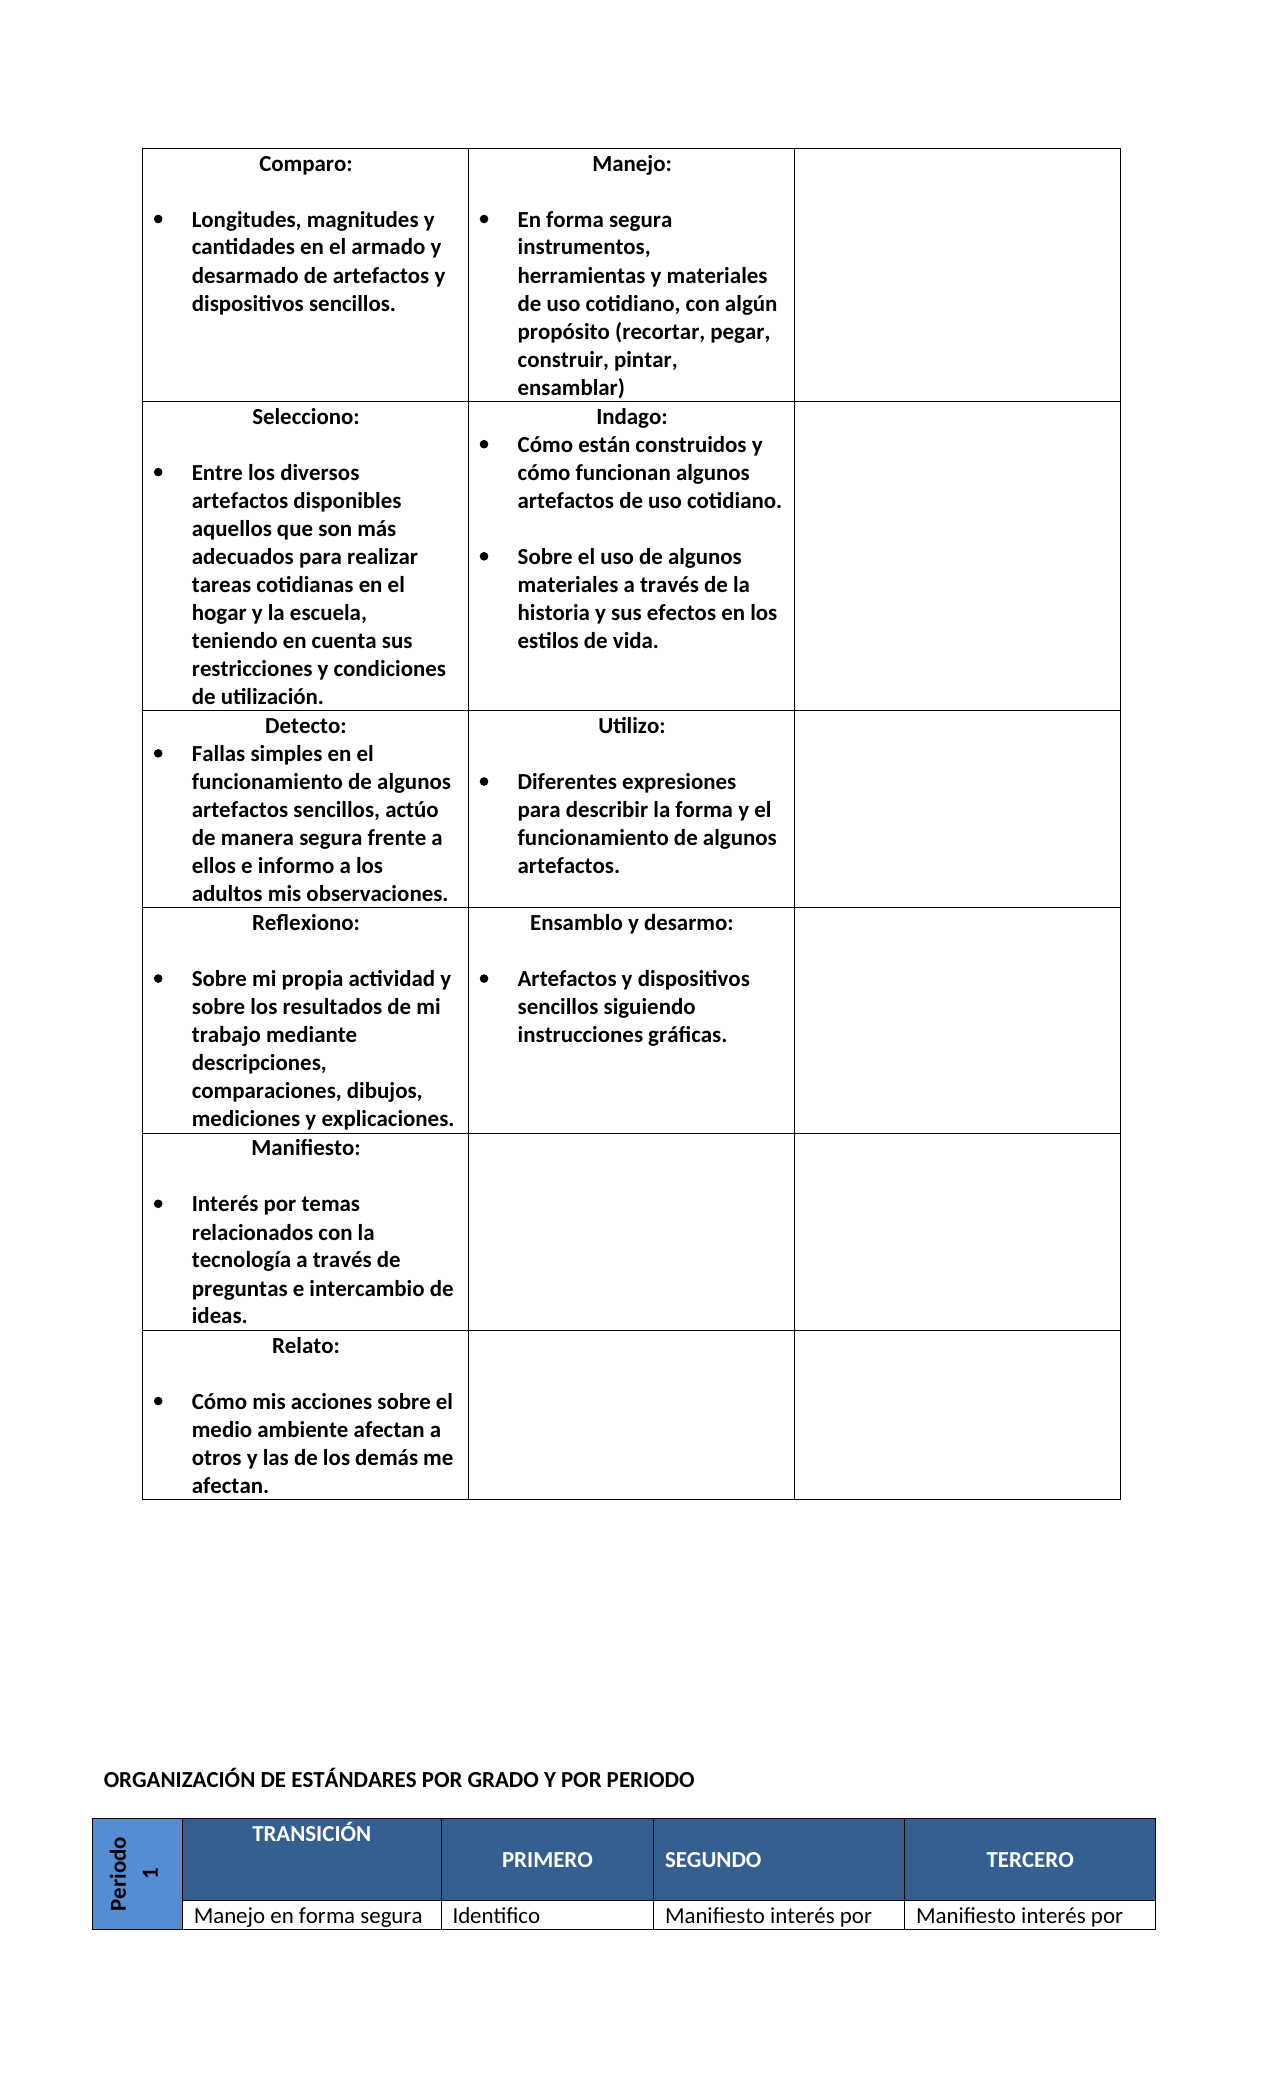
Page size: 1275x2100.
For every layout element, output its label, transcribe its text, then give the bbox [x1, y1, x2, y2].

table_cell Detecto: Fallas simples en el funcionamiento de algunos artefactos sencillos, actúo de manera segura frente a ellos e informo a los adultos mis observaciones. [143, 711, 468, 907]
table_header TERCERO [905, 1819, 1155, 1900]
table_cell Comparo: Longitudes, magnitudes y cantidades en el armado y desarmado de artefactos y dispositivos sencillos. [143, 149, 468, 401]
table_header Periodo 1 [93, 1819, 182, 1929]
table_cell [795, 402, 1120, 710]
table_cell [795, 711, 1120, 907]
table_header TRANSICIÓN [183, 1819, 441, 1900]
table_cell [469, 1331, 794, 1499]
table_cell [654, 1901, 904, 1929]
table_header PRIMERO [442, 1819, 653, 1900]
table_cell [795, 1134, 1120, 1330]
table_cell Relato: Cómo mis acciones sobre el medio ambiente afectan a otros y las de los demás me afectan. [143, 1331, 468, 1499]
table_cell Utilizo: Diferentes expresiones para describir la forma y el funcionamiento de algunos artefactos. [469, 711, 794, 907]
table_cell [795, 149, 1120, 401]
table_cell Manejo: En forma segura instrumentos, herramientas y materiales de uso cotidiano, con algún propósito (recortar, pegar, construir, pintar, ensamblar) [469, 149, 794, 401]
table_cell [442, 1901, 653, 1929]
text ORGANIZACIÓN DE ESTÁNDARES POR GRADO Y POR PERIODO [103, 1765, 1167, 1793]
table_cell Manifiesto: Interés por temas relacionados con la tecnología a través de preguntas e intercambio de ideas. [143, 1134, 468, 1330]
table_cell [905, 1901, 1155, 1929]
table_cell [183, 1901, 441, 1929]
table_cell Reflexiono: Sobre mi propia actividad y sobre los resultados de mi trabajo mediante descripciones, comparaciones, dibujos, mediciones y explicaciones. [143, 908, 468, 1132]
table_header SEGUNDO [654, 1819, 904, 1900]
table_cell Ensamblo y desarmo: Artefactos y dispositivos sencillos siguiendo instrucciones gráficas. [469, 908, 794, 1132]
table_cell [795, 1331, 1120, 1499]
table_cell [795, 908, 1120, 1132]
table_cell [469, 1134, 794, 1330]
table_cell Indago: Cómo están construidos y cómo funcionan algunos artefactos de uso cotidiano. Sobre el uso de algunos materiales a través de la historia y sus efectos en los estilos de vida. [469, 402, 794, 710]
table_cell Selecciono: Entre los diversos artefactos disponibles aquellos que son más adecuados para realizar tareas cotidianas en el hogar y la escuela, teniendo en cuenta sus restricciones y condiciones de utilización. [143, 402, 468, 710]
